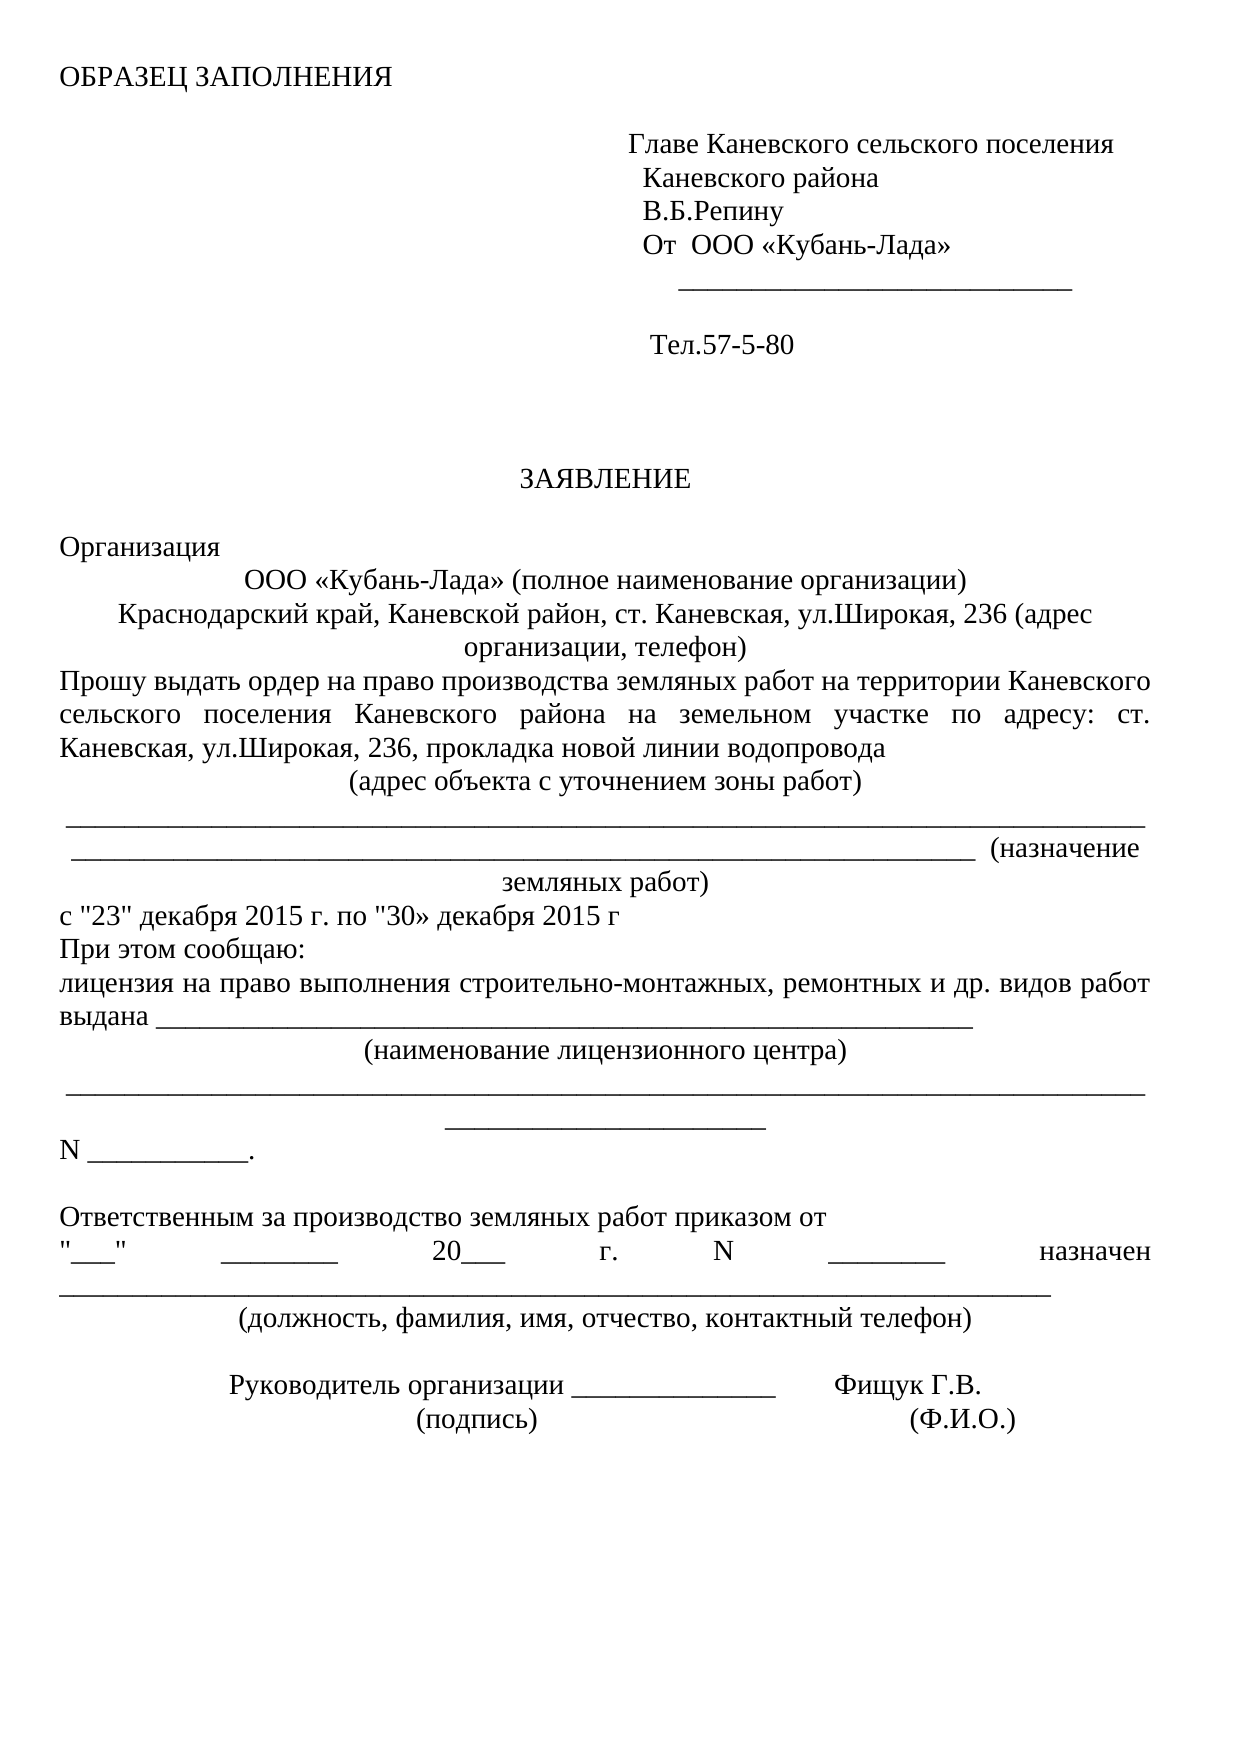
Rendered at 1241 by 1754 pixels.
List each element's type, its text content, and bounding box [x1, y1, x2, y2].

text с "23" декабря 2015 г. по "30» декабря 2015 г [59, 898, 1152, 931]
text Тел.57-5-80 [59, 327, 1152, 361]
text лицензия на право выполнения строительно-монтажных, ремонтных и др. видов работ выдана ________________________________________________________ [59, 965, 1152, 1032]
text Прошу выдать ордер на право производства земляных работ на территории Каневского сельского поселения Каневского района на земельном участке по адресу: ст. Каневская, ул.Широкая, 236, прокладка новой линии водопровода [59, 663, 1152, 763]
text Главе Каневского сельского поселения [59, 126, 1152, 160]
text (должность, фамилия, имя, отчество, контактный телефон) [59, 1300, 1152, 1334]
text Краснодарский край, Каневской район, ст. Каневская, ул.Широкая, 236 (адрес организации, телефон) [59, 596, 1152, 663]
text Ответственным за производство земляных работ приказом от [59, 1199, 1152, 1233]
text ________________________________________________________________________________________________ [59, 1065, 1152, 1132]
text Руководитель организации ______________ Фищук Г.В. [59, 1367, 1152, 1401]
text ЗАЯВЛЕНИЕ [59, 462, 1152, 495]
text ООО «Кубань-Лада» (полное наименование организации) [59, 562, 1152, 596]
text ОБРАЗЕЦ ЗАПОЛНЕНИЯ [59, 59, 1152, 93]
text При этом сообщаю: [59, 931, 1152, 965]
text Организация [59, 529, 1152, 562]
text Каневского района [59, 160, 1152, 193]
text "___" ________ 20___ г. N ________ назначен ____________________________________________________________________ [59, 1233, 1152, 1300]
text N ___________. [59, 1132, 1152, 1166]
text В.Б.Репину [59, 193, 1152, 227]
text ________________________________________________________________________________________________________________________________________ (назначение земляных работ) [59, 797, 1152, 898]
text От ООО «Кубань-Лада» [59, 227, 1152, 260]
text ___________________________ [59, 260, 1152, 294]
text (наименование лицензионного центра) [59, 1032, 1152, 1065]
text (адрес объекта с уточнением зоны работ) [59, 763, 1152, 797]
text (подпись) (Ф.И.О.) [207, 1401, 1152, 1434]
